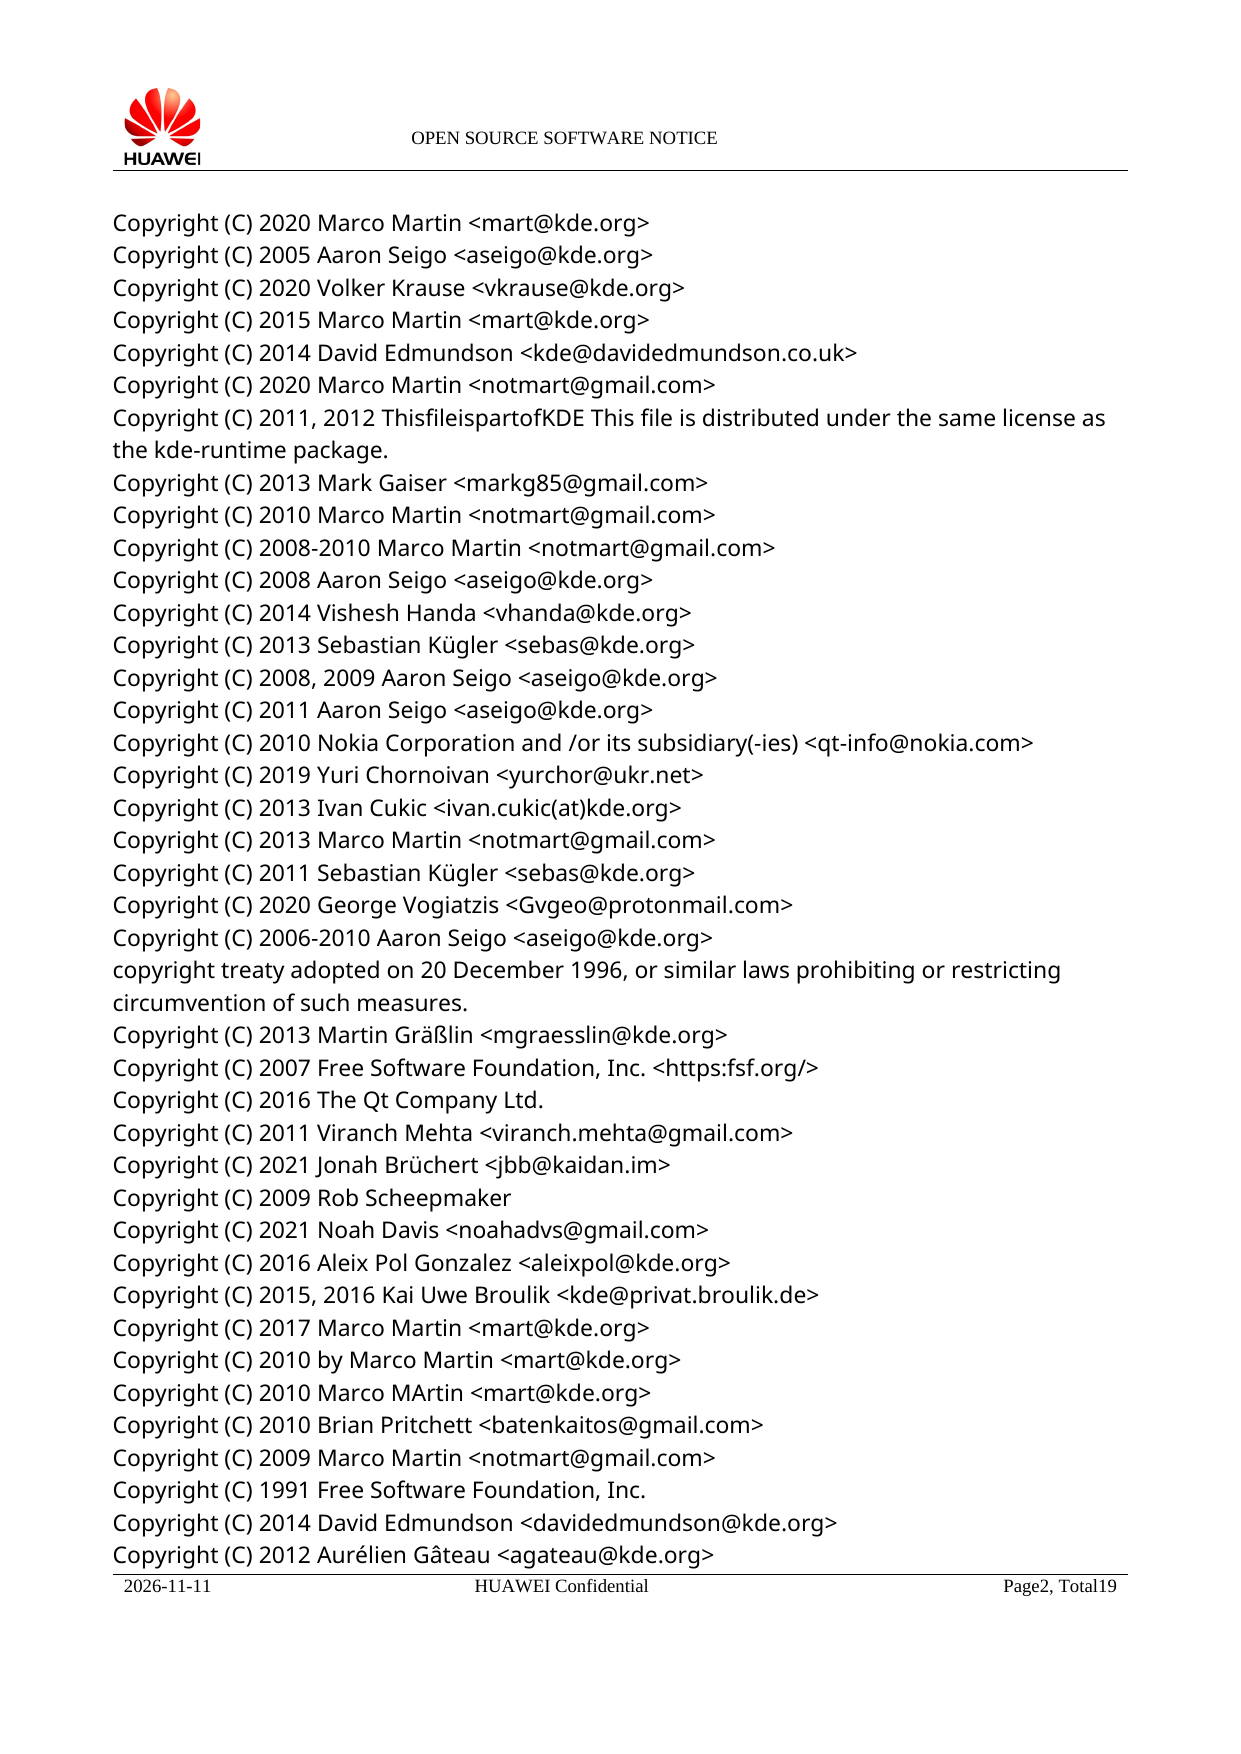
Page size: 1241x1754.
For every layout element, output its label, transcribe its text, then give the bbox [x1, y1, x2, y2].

picture [124, 88, 201, 165]
